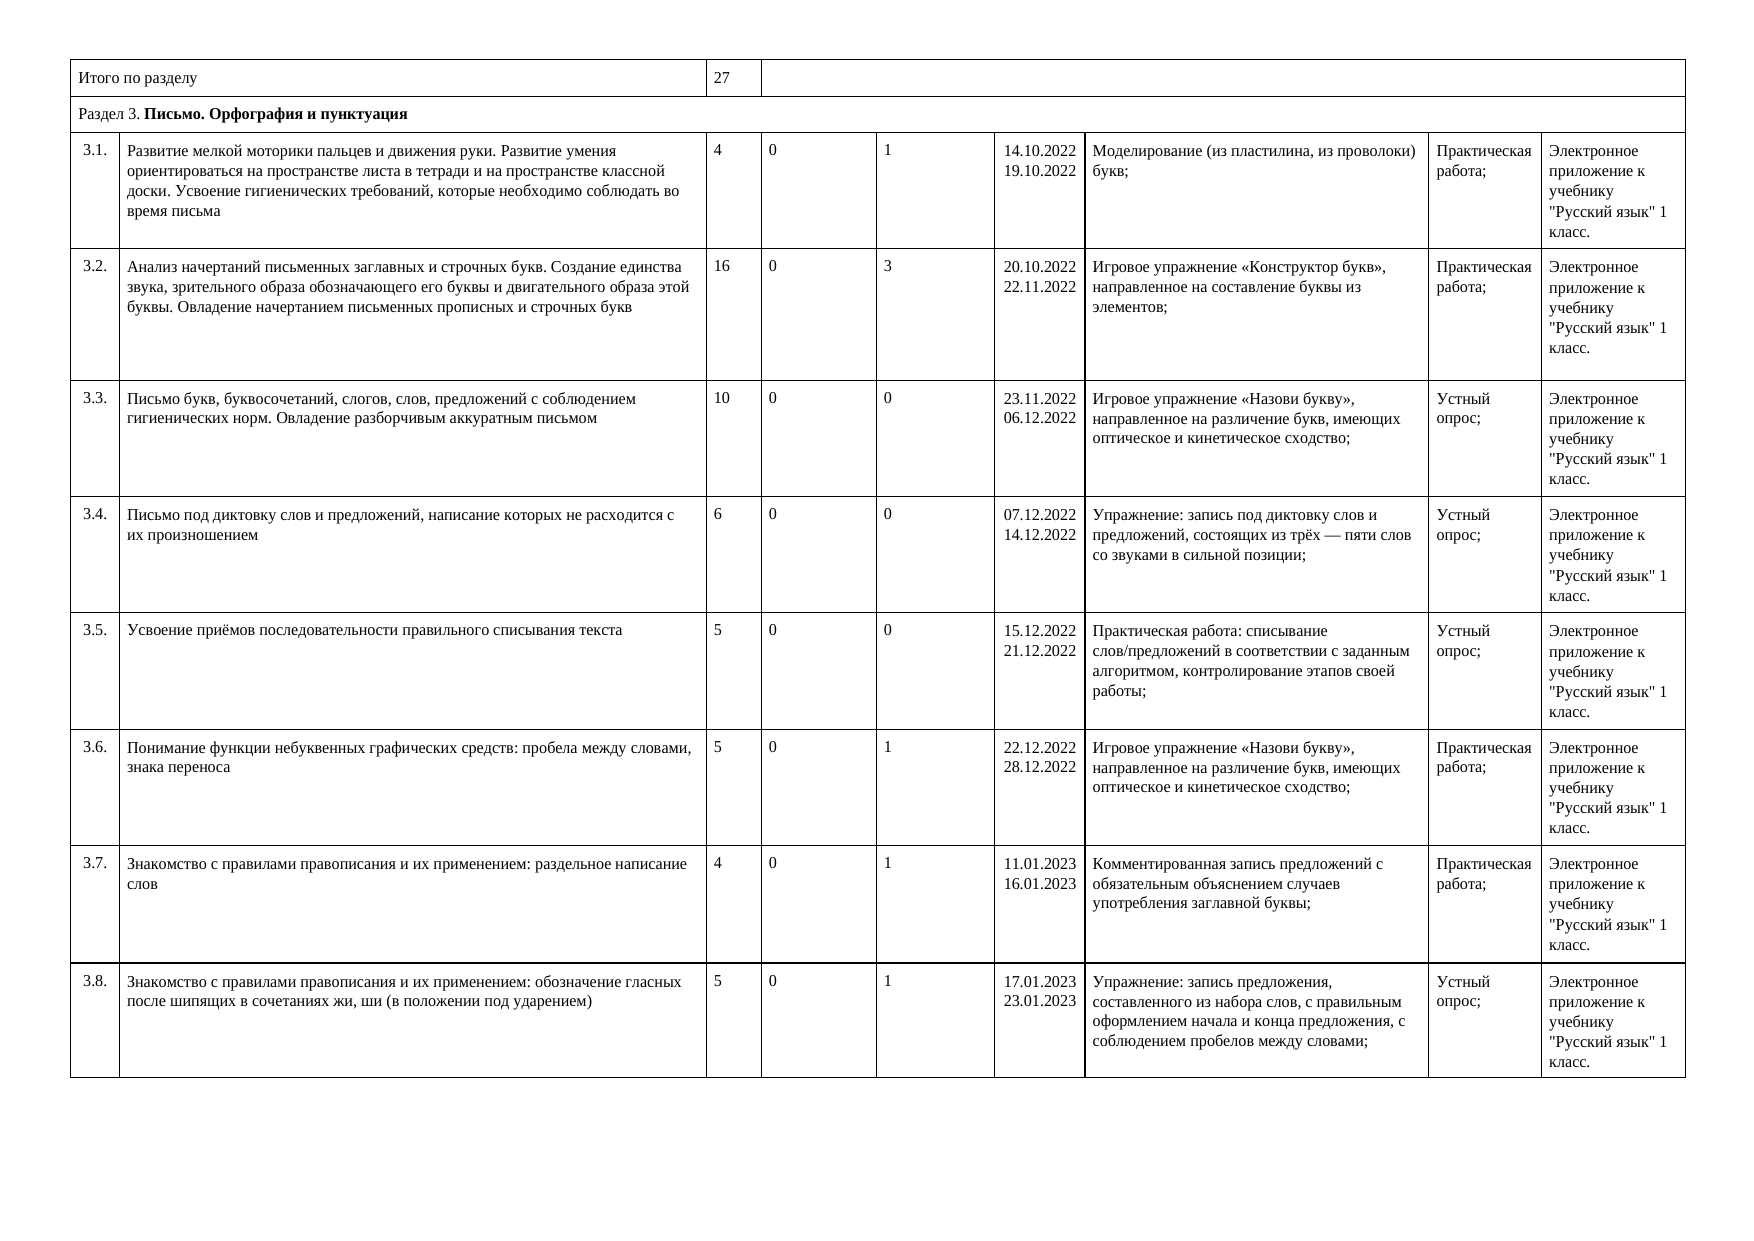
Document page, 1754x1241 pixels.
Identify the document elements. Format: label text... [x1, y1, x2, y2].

table_cell 0 [762, 964, 876, 1077]
table_cell Устный опрос; [1429, 381, 1541, 496]
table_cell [1542, 133, 1685, 248]
table_cell 07.12.2022 14.12.2022 [995, 497, 1084, 612]
table_cell 5 [707, 613, 761, 728]
table_cell Устный опрос; [1429, 613, 1541, 728]
table_cell 16 [707, 249, 761, 379]
table_cell Комментированная запись предложений с обязательным объяснением случаев употребления заглавной буквы; [1086, 846, 1428, 962]
table_cell Электронное приложение к учебнику "Русский язык" 1 класс. [1542, 613, 1685, 728]
table_cell 5 [707, 964, 761, 1077]
table_cell Устный опрос; [1429, 964, 1541, 1077]
table_cell Электронное приложение к учебнику "Русский язык" 1 класс. [1542, 381, 1685, 496]
table_cell Понимание функции небуквенных графических средств: пробела между словами, знака переноса [120, 730, 706, 845]
table_cell 0 [762, 381, 876, 496]
table_cell Электронное приложение к учебнику "Русский язык" 1 класс. [1542, 497, 1685, 612]
table_cell 20.10.2022 22.11.2022 [995, 249, 1084, 379]
table_cell 3.2. [71, 249, 119, 379]
table_cell 3.8. [71, 964, 119, 1077]
table_cell 3.1. [71, 133, 119, 248]
table_cell Электронное приложение к учебнику "Русский язык" 1 класс. [1542, 964, 1685, 1077]
table_cell 1 [877, 730, 994, 845]
table_cell 0 [762, 613, 876, 728]
table_cell 0 [762, 730, 876, 845]
table_cell Игровое упражнение «Назови букву», направленное на различение букв, имеющих оптическое и кинетическое сходство; [1086, 381, 1428, 496]
table_cell Знакомство с правилами правописания и их применением: обозначение гласных после шипящих в сочетаниях жи, ши (в положении под ударением) [120, 964, 706, 1077]
table_cell Моделирование (из пластилина, из проволоки) букв; [1086, 133, 1428, 248]
table_cell Устный опрос; [1429, 497, 1541, 612]
table_cell 3.6. [71, 730, 119, 845]
table_header Итого по разделу [71, 60, 706, 96]
table_cell Электронное приложение к учебнику "Русский язык" 1 класс. [1542, 249, 1685, 379]
table_cell Электронное приложение к учебнику "Русский язык" 1 класс. [1542, 846, 1685, 962]
table_cell Игровое упражнение «Конструктор букв», направленное на составление буквы из элементов; [1086, 249, 1428, 379]
table_cell 22.12.2022 28.12.2022 [995, 730, 1084, 845]
table_cell 1 [877, 964, 994, 1077]
table_cell Письмо букв, буквосочетаний, слогов, слов, предложений с соблюдением гигиенических норм. Овладение разборчивым аккуратным письмом [120, 381, 706, 496]
table_cell 10 [707, 381, 761, 496]
table_cell 17.01.2023 23.01.2023 [995, 964, 1084, 1077]
table_cell Письмо под диктовку слов и предложений, написание которых не расходится с их произношением [120, 497, 706, 612]
table_cell 0 [877, 381, 994, 496]
table_cell 14.10.2022 19.10.2022 [995, 133, 1084, 248]
table_cell 0 [762, 846, 876, 962]
table_cell Упражнение: запись под диктовку слов и предложений, состоящих из трёх — пяти слов со звуками в сильной позиции; [1086, 497, 1428, 612]
table_cell 0 [762, 133, 876, 248]
table_cell Упражнение: запись предложения, составленного из набора слов, с правильным оформлением начала и конца предложе​ния, с соблюдением пробелов между словами; [1086, 964, 1428, 1077]
table_cell 4 [707, 133, 761, 248]
table_cell Практическая работа; [1429, 846, 1541, 962]
table_cell 5 [707, 730, 761, 845]
table_cell 23.11.2022 06.12.2022 [995, 381, 1084, 496]
table_cell 11.01.2023 16.01.2023 [995, 846, 1084, 962]
table_cell Практическая работа; [1429, 249, 1541, 379]
table_cell 15.12.2022 21.12.2022 [995, 613, 1084, 728]
table_cell Усвоение приёмов последовательности правильного списывания текста [120, 613, 706, 728]
table_cell Знакомство с правилами правописания и их применением: раздельное написание слов [120, 846, 706, 962]
table_cell 3.4. [71, 497, 119, 612]
table_cell 4 [707, 846, 761, 962]
table_cell Практическая работа: списывание слов/предложений в соответствии с заданным алгоритмом, контролирование этапов своей работы; [1086, 613, 1428, 728]
table_cell Анализ начертаний письменных заглавных и строчных букв. Создание единства звука, зрительного образа обозначающего его буквы и двигательного образа этой буквы. Овладение начертанием письменных прописных и строчных букв [120, 249, 706, 379]
table_cell Развитие мелкой моторики пальцев и движения руки. Развитие умения ориентироваться на пространстве листа в тетради и на пространстве классной доски. Усвоение гигиенических требований, которые необходимо соблюдать во время письма [120, 133, 706, 248]
table_cell 1 [877, 846, 994, 962]
table_cell 0 [877, 497, 994, 612]
table_header [762, 60, 1685, 96]
table_cell Раздел 3. Письмо. Орфография и пунктуация [71, 97, 1685, 132]
table_header 27 [707, 60, 761, 96]
table_cell 1 [877, 133, 994, 248]
table_cell 3 [877, 249, 994, 379]
table_cell Игровое упражнение «Назови букву», направленное на различение букв, имеющих оптическое и кинетическое сходство; [1086, 730, 1428, 845]
table_cell 3.7. [71, 846, 119, 962]
table_cell 0 [877, 613, 994, 728]
table_cell 3.5. [71, 613, 119, 728]
table_cell 0 [762, 249, 876, 379]
table_cell Практическая работа; [1429, 133, 1541, 248]
table_cell 0 [762, 497, 876, 612]
table_cell Практическая работа; [1429, 730, 1541, 845]
table_cell 6 [707, 497, 761, 612]
table_cell 3.3. [71, 381, 119, 496]
table_cell Электронное приложение к учебнику "Русский язык" 1 класс. [1542, 730, 1685, 845]
